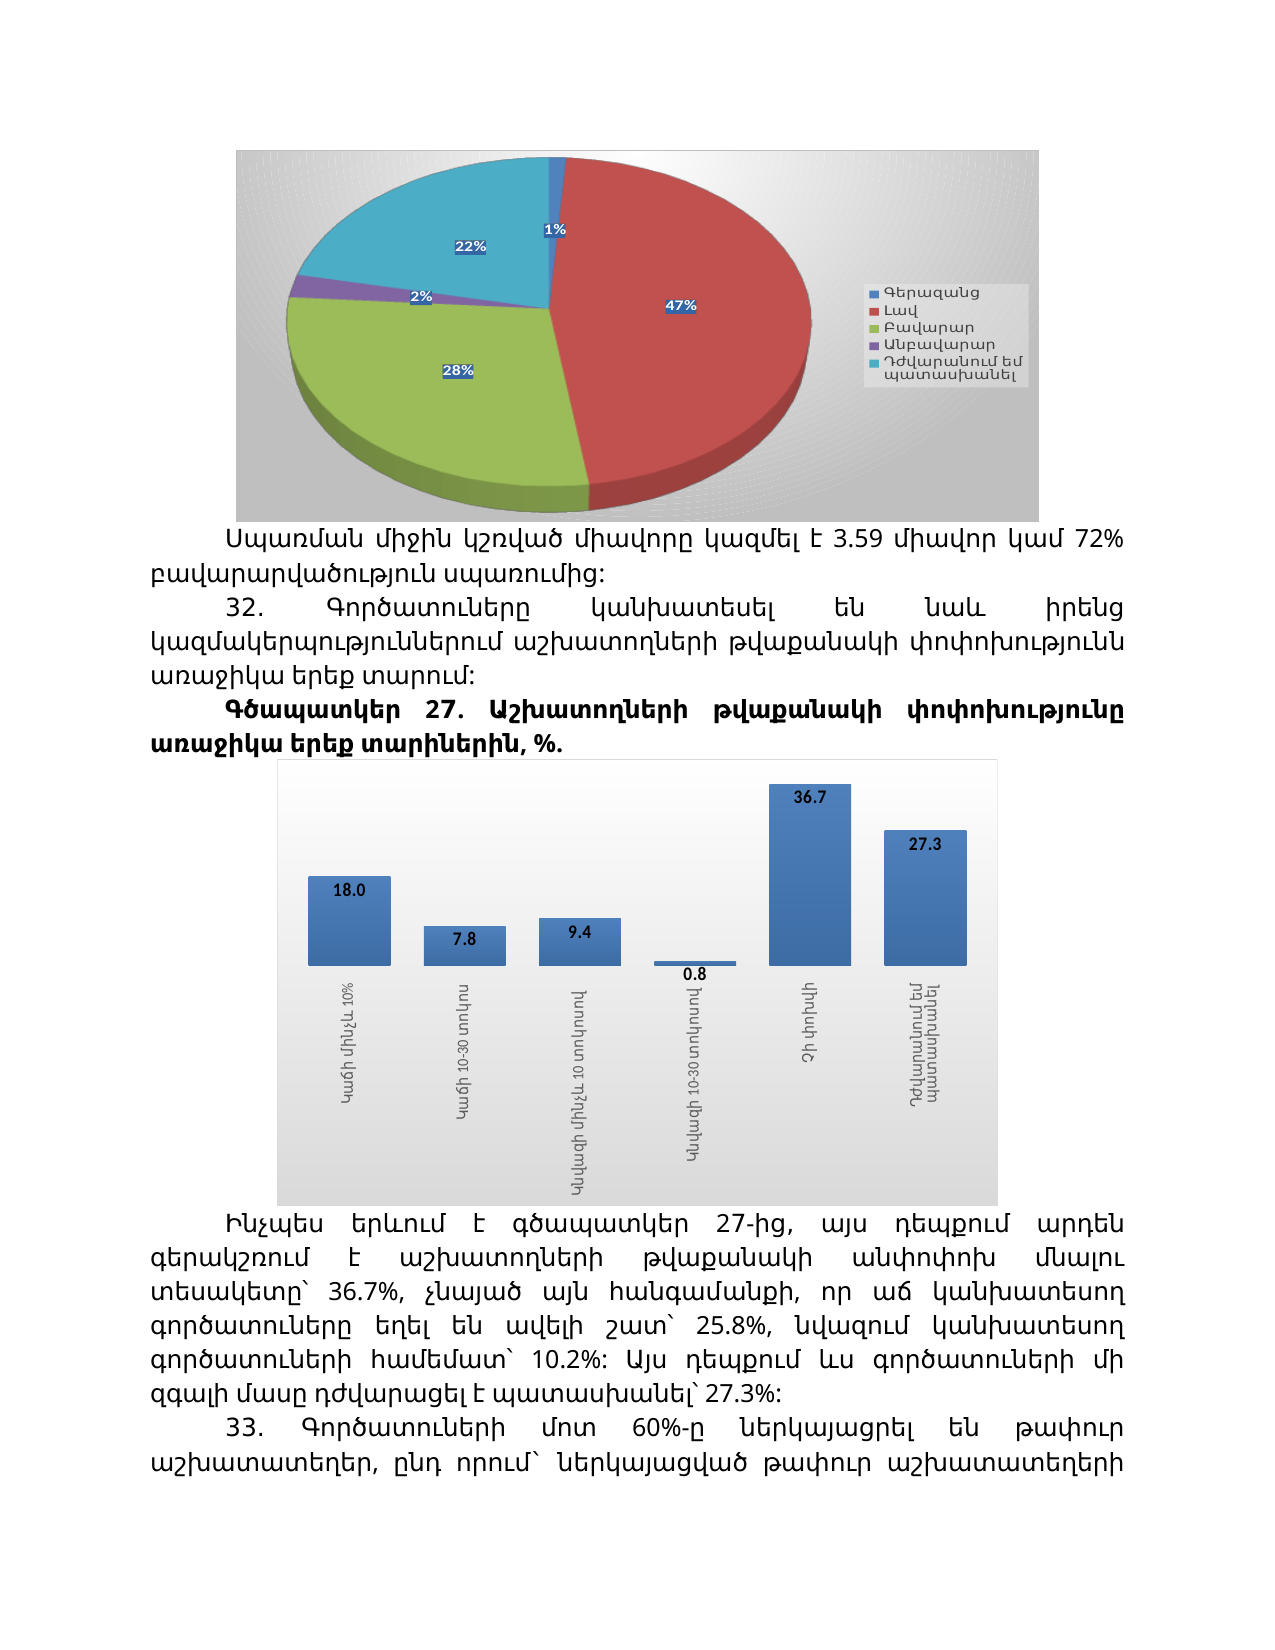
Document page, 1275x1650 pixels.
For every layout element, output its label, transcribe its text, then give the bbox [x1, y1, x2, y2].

text 32. Գործատուները կանխատեսել են նաև իրենց կազմակերպություններում աշխատողների թվաքանակի փոփոխությունն առաջիկա երեք տարում: [150, 589, 1125, 691]
text Գծապատկեր 27. Աշխատողների թվաքանակի փոփոխությունը առաջիկա երեք տարիներին, %. [150, 691, 1125, 759]
text Սպառման միջին կշռված միավորը կազմել է 3.59 միավոր կամ 72% բավարարվածություն սպառումից: [150, 521, 1125, 589]
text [150, 1410, 1125, 1478]
text Ինչպես երևում է գծապատկեր 27-ից, այս դեպքում արդեն գերակշռում է աշխատողների թվաքանակի անփոփոխ մնալու տեսակետը՝ 36.7%, չնայած այն հանգամանքի, որ աճ կանխատեսող գործատուները եղել են ավելի շատ՝ 25.8%, նվազում կանխատեսող գործատուների համեմատ՝ 10.2%: Այս դեպքում ևս գործատուների մի զգալի մասը դժվարացել է պատասխանել՝ 27.3%: [150, 1206, 1125, 1410]
